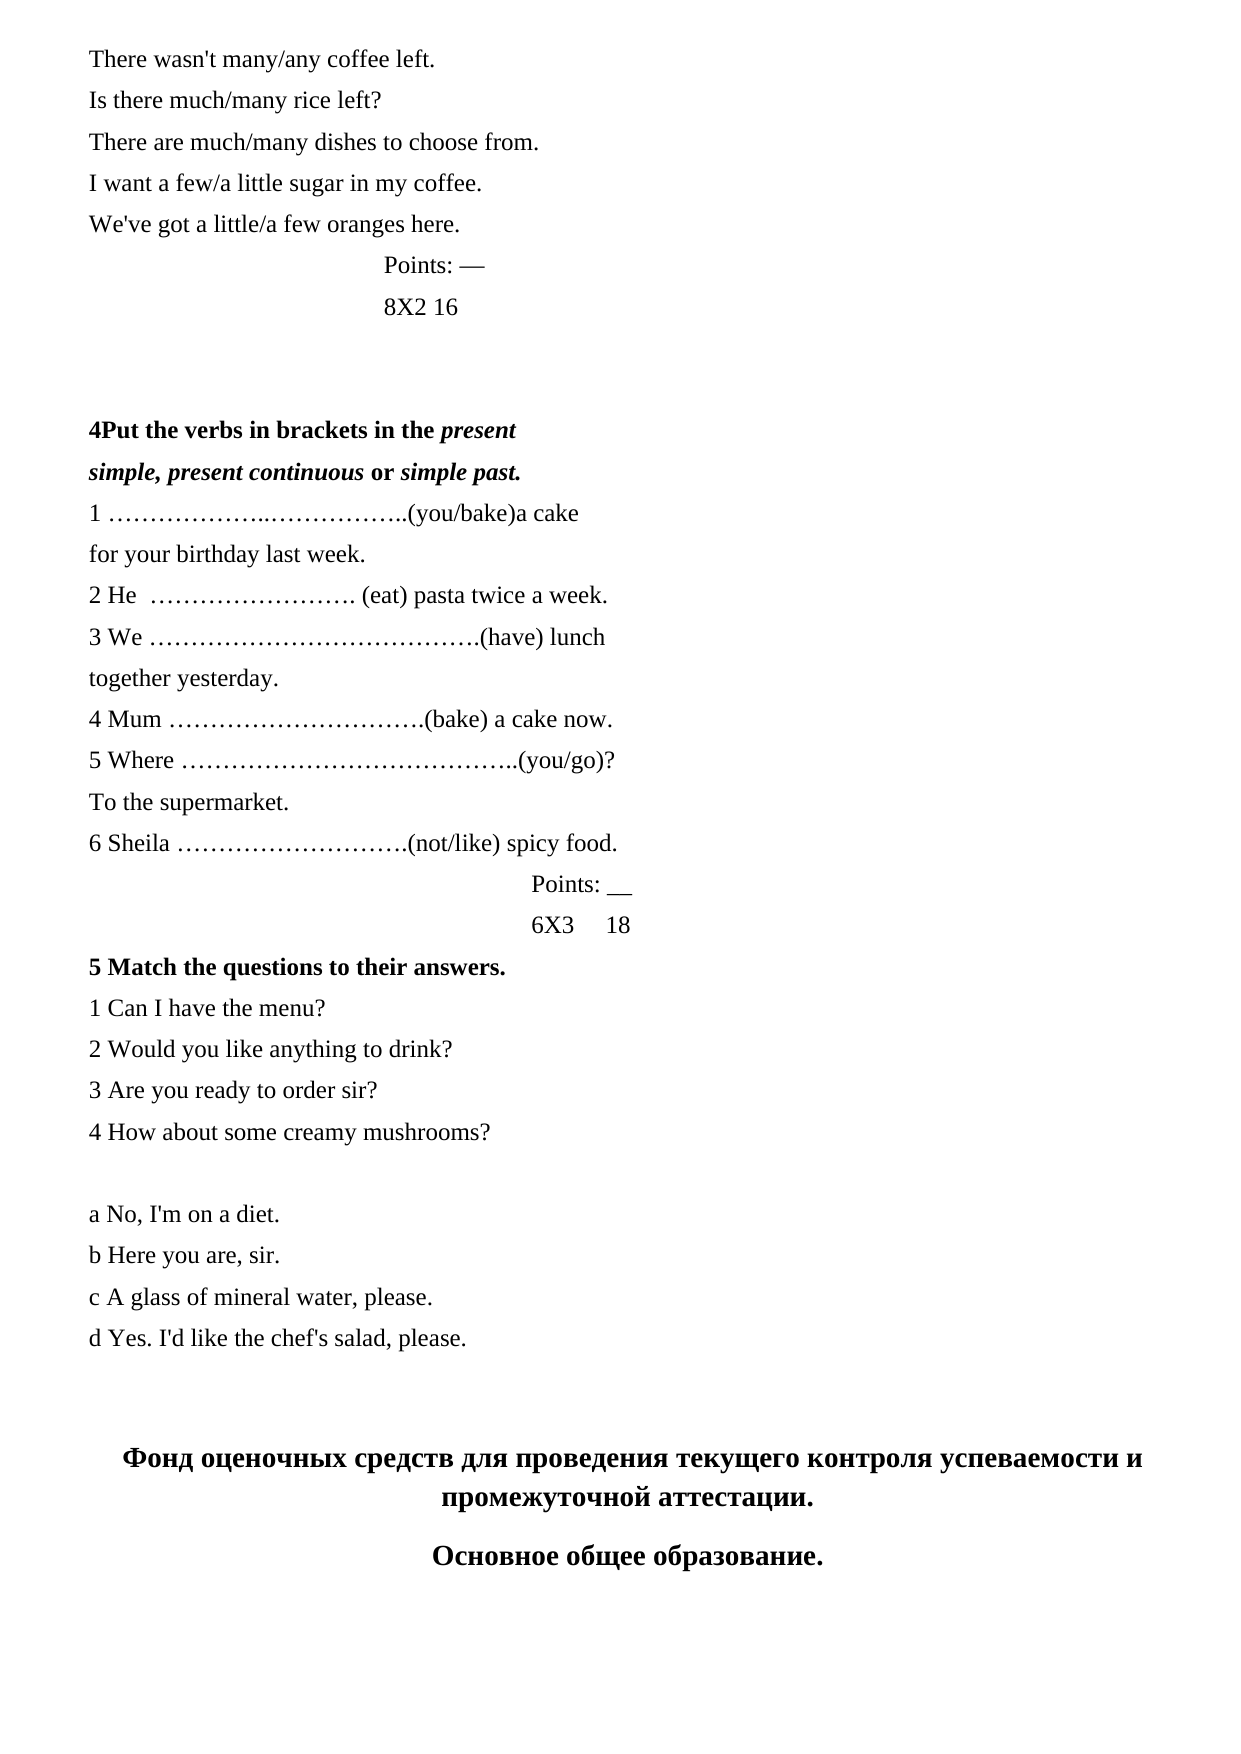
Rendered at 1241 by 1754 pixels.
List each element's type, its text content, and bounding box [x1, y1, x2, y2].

text 6X3 18 [531, 911, 1167, 939]
text I want a few/a little sugar in my coffee. [89, 168, 1167, 197]
text Points: — [384, 251, 1167, 279]
text 4Put the verbs in brackets in the present [89, 416, 1167, 444]
text We've got a little/a few oranges here. [89, 209, 1167, 238]
text Основное общее образование. [89, 1538, 1167, 1572]
text Фонд оценочных средств для проведения текущего контроля успеваемости и промежуточной аттестации. [89, 1440, 1167, 1512]
text There wasn't many/any coffee left. [89, 44, 1167, 73]
text 6 Sheila ……………………….(not/like) spicy food. [89, 828, 1167, 857]
text c A glass of mineral water, please. [89, 1282, 1167, 1311]
text To the supermarket. [89, 787, 1167, 816]
text simple, present continuous or simple past. [89, 457, 1167, 486]
text There are much/many dishes to choose from. [89, 127, 1167, 156]
text together yesterday. [89, 663, 1167, 692]
text 5 Where …………………………………..(you/go)? [89, 746, 1167, 774]
text d Yes. I'd like the chef's salad, please. [89, 1323, 1167, 1352]
text b Here you are, sir. [89, 1241, 1167, 1269]
text 4 How about some creamy mushrooms? [89, 1117, 1167, 1146]
text for your birthday last week. [89, 539, 1167, 568]
text 1 Can I have the menu? [89, 993, 1167, 1022]
text Points: __ [531, 869, 1167, 898]
text 8X2 16 [384, 292, 1167, 321]
text Is there much/many rice left? [89, 86, 1167, 114]
text 1 ………………..……………..(you/bake)a cake [89, 498, 1167, 527]
text 5 Match the questions to their answers. [89, 952, 1167, 981]
text a No, I'm on a diet. [89, 1199, 1167, 1228]
text 2 Would you like anything to drink? [89, 1034, 1167, 1063]
text 4 Mum ………………………….(bake) a cake now. [89, 704, 1167, 733]
text 3 Are you ready to order sir? [89, 1076, 1167, 1104]
text 2 He ……………………. (eat) pasta twice a week. [89, 581, 1167, 609]
text 3 We ………………………………….(have) lunch [89, 622, 1167, 651]
